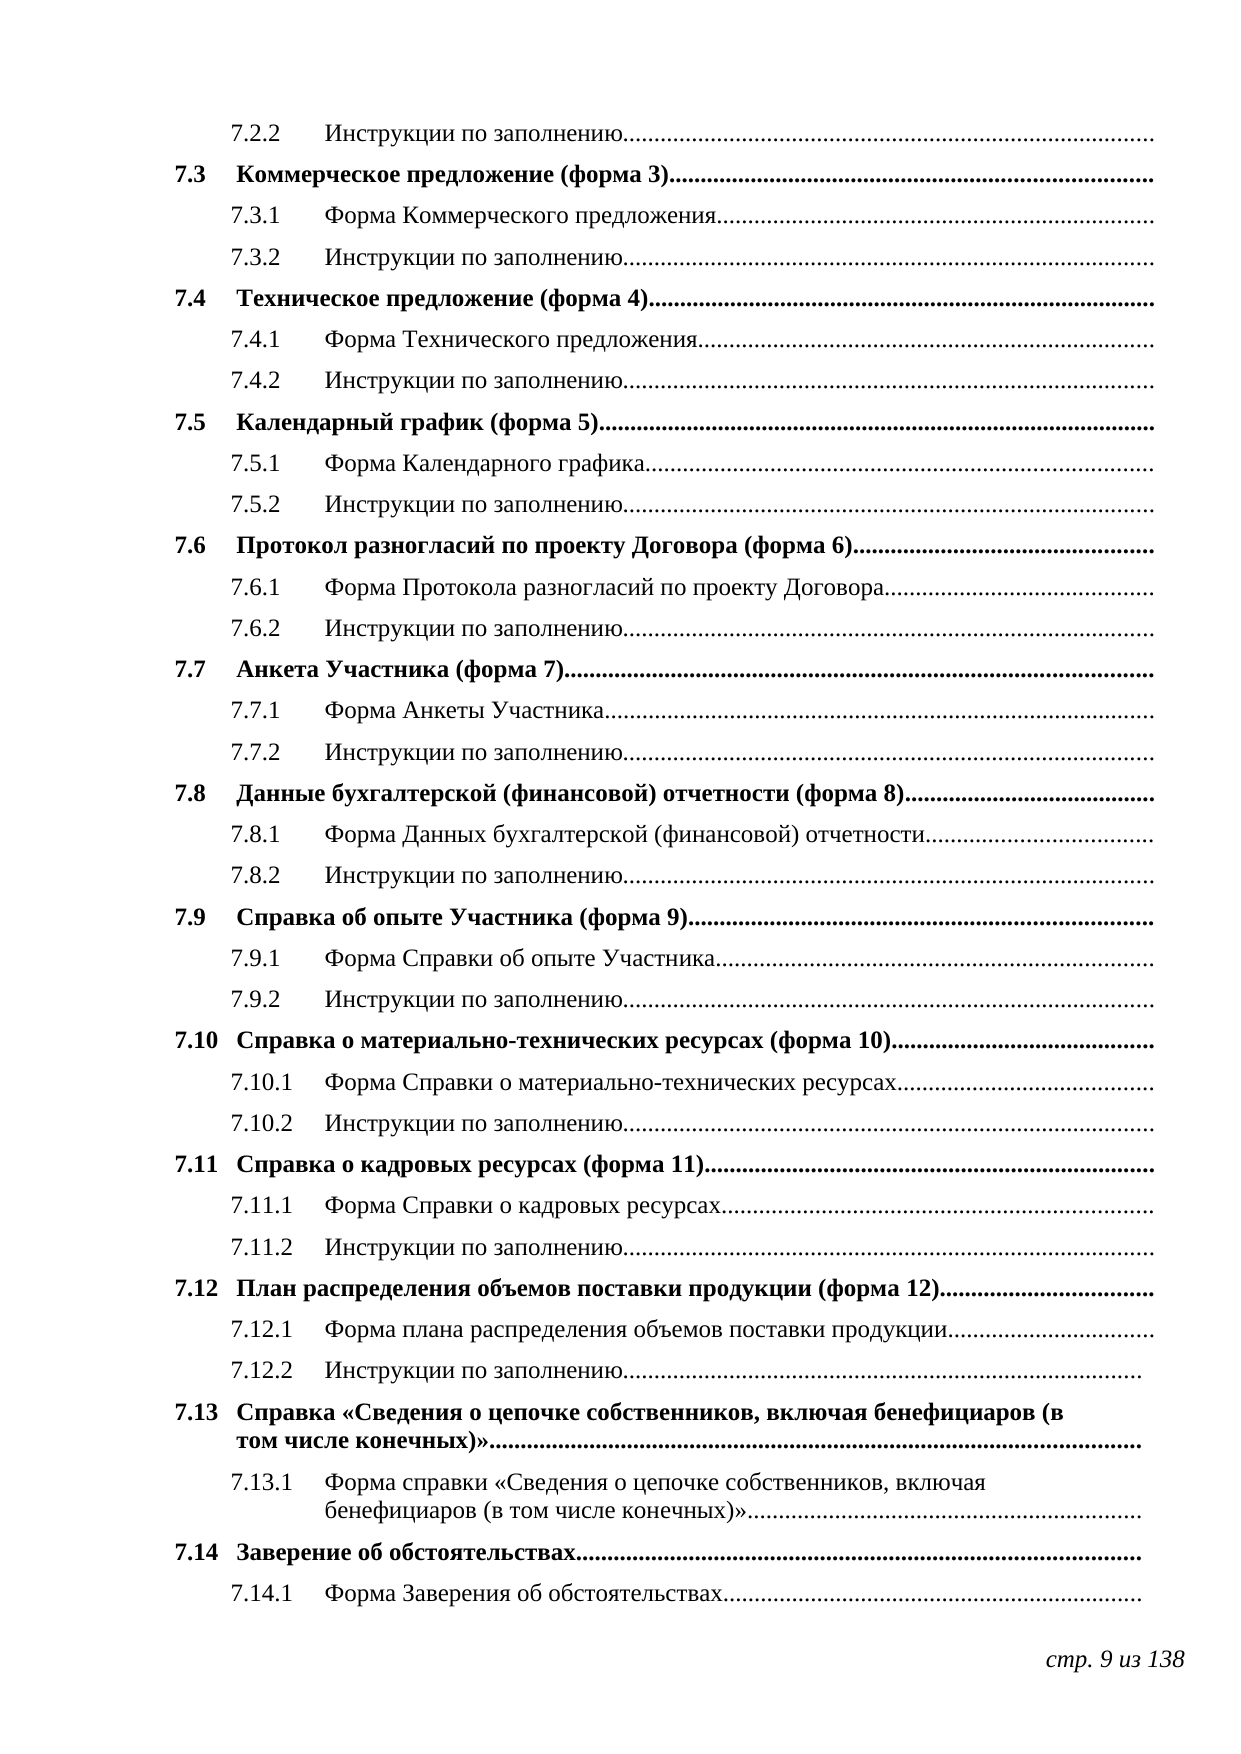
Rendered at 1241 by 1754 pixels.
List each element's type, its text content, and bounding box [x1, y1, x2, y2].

text 7.8.1 Форма Данных бухгалтерской (финансовой) отчетности 86 [230, 819, 1063, 848]
text 7.5.1 Форма Календарного графика 79 [230, 448, 1063, 477]
text 7.6.1 Форма Протокола разногласий по проекту Договора 81 [230, 572, 1063, 601]
text 7.12 План распределения объемов поставки продукции (форма 12) 99 [174, 1273, 1093, 1302]
text 7.7 Анкета Участника (форма 7) 83 [174, 654, 1093, 683]
text 7.8.2 Инструкции по заполнению 89 [230, 861, 1063, 889]
text 7.9 Справка об опыте Участника (форма 9) 90 [174, 902, 1093, 931]
text 7.8 Данные бухгалтерской (финансовой) отчетности (форма 8) 86 [174, 778, 1093, 807]
text 7.3 Коммерческое предложение (форма 3) 73 [174, 159, 1093, 188]
text 7.10 Справка о материально-технических ресурсах (форма 10) 94 [174, 1026, 1093, 1054]
text 7.14.1 Форма Заверения об обстоятельствах 109 [230, 1578, 1063, 1607]
text 7.12.2 Инструкции по заполнению 100 [230, 1356, 1063, 1384]
text 7.6 Протокол разногласий по проекту Договора (форма 6) 81 [174, 531, 1093, 559]
text 7.4.2 Инструкции по заполнению 78 [230, 366, 1063, 394]
text 7.10.2 Инструкции по заполнению 95 [230, 1108, 1063, 1137]
text 7.11 Справка о кадровых ресурсах (форма 11) 96 [174, 1149, 1093, 1178]
text 7.3.2 Инструкции по заполнению 75 [230, 242, 1063, 271]
text 7.7.1 Форма Анкеты Участника 83 [230, 696, 1063, 724]
text 7.12.1 Форма плана распределения объемов поставки продукции 99 [230, 1314, 1063, 1343]
text 7.11.1 Форма Справки о кадровых ресурсах 96 [230, 1191, 1063, 1219]
text 7.6.2 Инструкции по заполнению 82 [230, 613, 1063, 642]
text 7.4 Техническое предложение (форма 4) 76 [174, 283, 1093, 312]
text 7.2.2 Инструкции по заполнению 72 [230, 118, 1063, 147]
text 7.10.1 Форма Справки о материально-технических ресурсах 94 [230, 1067, 1063, 1096]
text 7.4.1 Форма Технического предложения 76 [230, 324, 1063, 353]
text 7.5 Календарный график (форма 5) 79 [174, 407, 1093, 436]
text 7.13 Справка «Сведения о цепочке собственников, включая бенефициаров (в том числе конечных)» 101 [174, 1397, 1093, 1454]
text 7.5.2 Инструкции по заполнению 80 [230, 489, 1063, 518]
text 7.11.2 Инструкции по заполнению 98 [230, 1232, 1063, 1261]
text 7.14 Заверение об обстоятельствах 109 [174, 1537, 1093, 1566]
text 7.9.2 Инструкции по заполнению 93 [230, 984, 1063, 1013]
text 7.7.2 Инструкции по заполнению 85 [230, 737, 1063, 766]
text 7.9.1 Форма Справки об опыте Участника 90 [230, 943, 1063, 972]
text 7.13.1 Форма справки «Сведения о цепочке собственников, включая бенефициаров (в том числе конечных)» 101 [230, 1467, 1063, 1524]
text 7.3.1 Форма Коммерческого предложения 73 [230, 201, 1063, 229]
